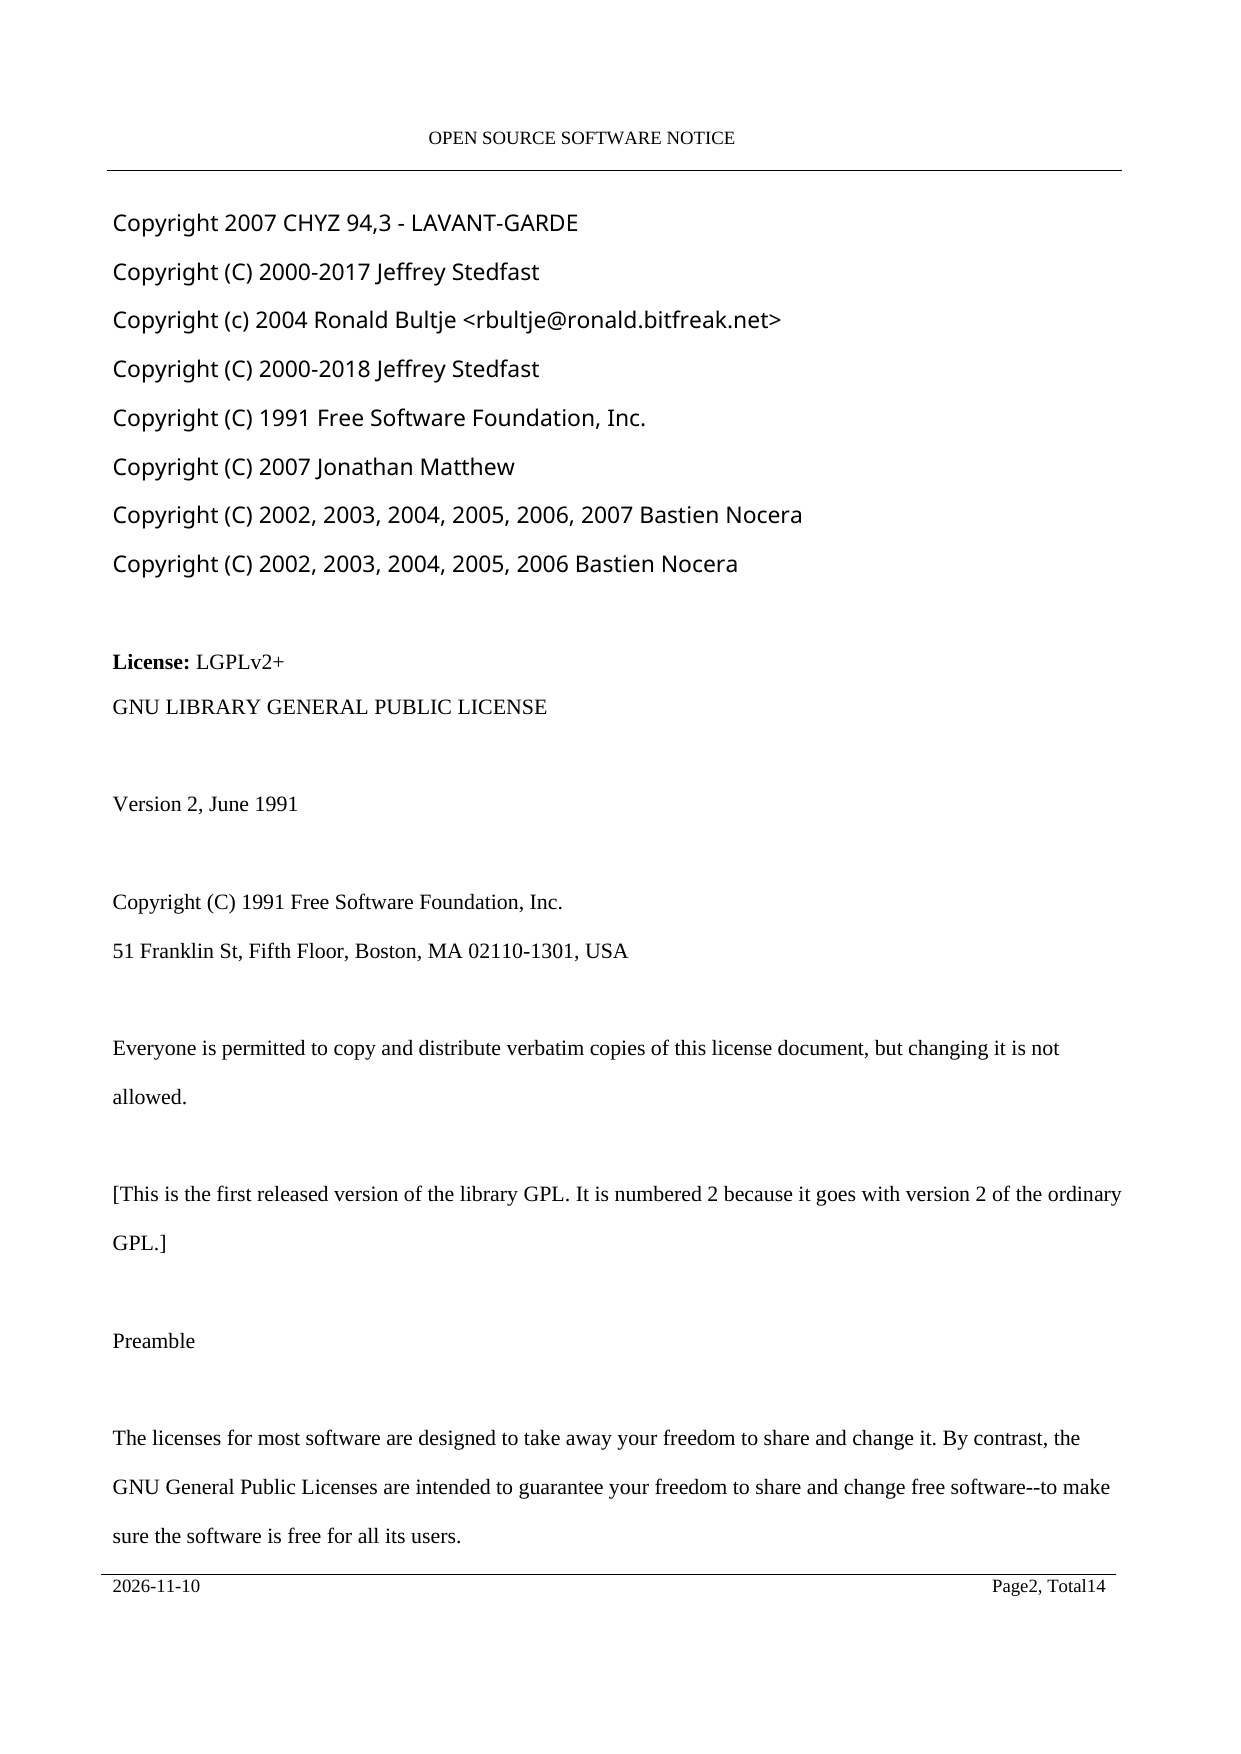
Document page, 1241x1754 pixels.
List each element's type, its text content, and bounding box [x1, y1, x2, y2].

text License: LGPLv2+ [112, 645, 1128, 678]
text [112, 206, 1128, 629]
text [112, 690, 1128, 1551]
